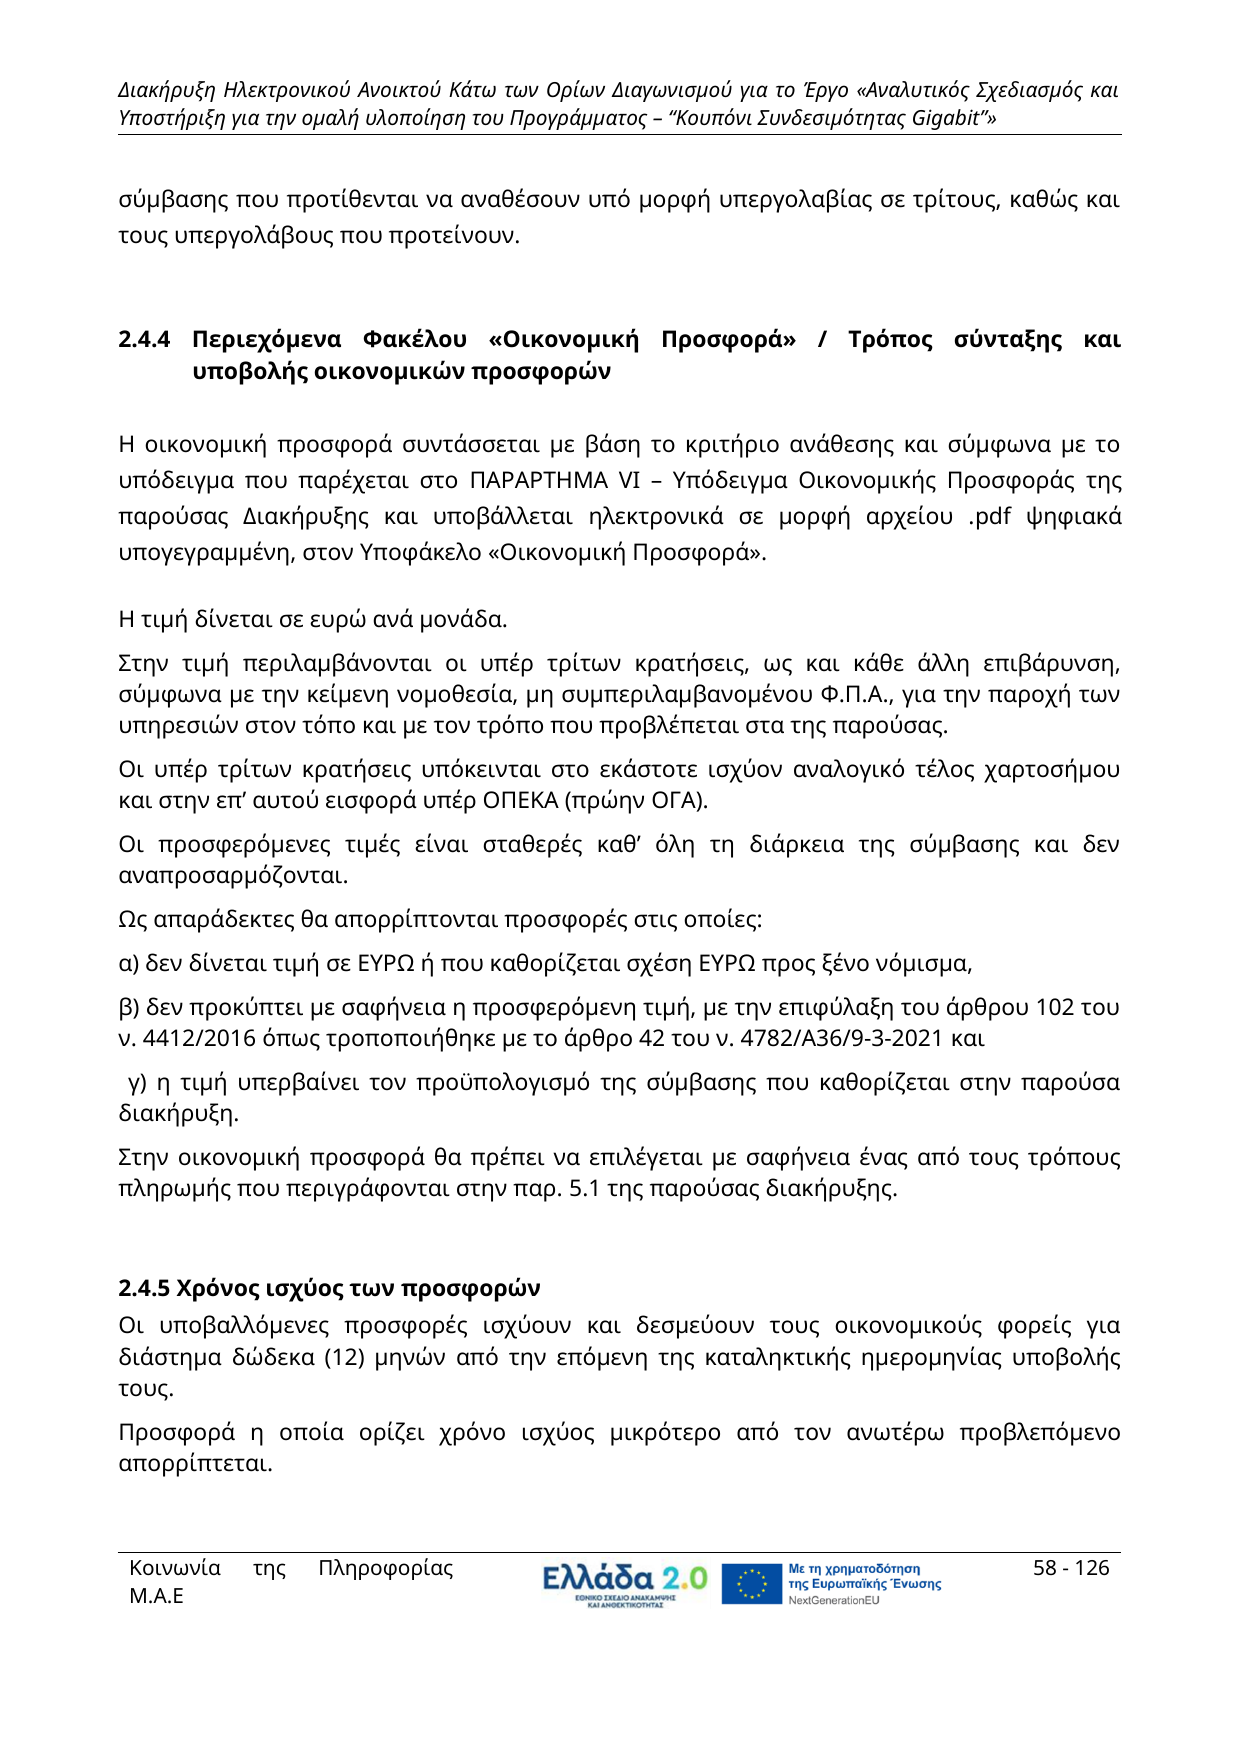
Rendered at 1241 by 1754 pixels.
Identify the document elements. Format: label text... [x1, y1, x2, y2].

text Στην τιμή περιλαμβάνονται οι υπέρ τρίτων κρατήσεις, ως και κάθε άλλη επιβάρυνση, σύμφωνα με την κείμενη νομοθεσία, μη συμπεριλαμβανομένου Φ.Π.Α., για την παροχή των υπηρεσιών στον τόπο και με τον τρόπο που προβλέπεται στα της παρούσας. [118, 647, 1122, 741]
text Προσφορά η οποία ορίζει χρόνο ισχύος μικρότερο από τον ανωτέρω προβλεπόμενο απορρίπτεται. [118, 1416, 1122, 1478]
text Η οικονομική προσφορά συντάσσεται με βάση το κριτήριο ανάθεσης και σύμφωνα με το υπόδειγμα που παρέχεται στο ΠΑΡΑΡΤΗΜΑ VI – Υπόδειγμα Οικονομικής Προσφοράς της παρούσας Διακήρυξης και υποβάλλεται ηλεκτρονικά σε μορφή αρχείου .pdf ψηφιακά υπογεγραμμένη, στον Υποφάκελο «Οικονομική Προσφορά». [118, 428, 1122, 567]
subtitle 2.4.5 Χρόνος ισχύος των προσφορών [118, 1272, 1122, 1303]
text Στην οικονομική προσφορά θα πρέπει να επιλέγεται με σαφήνεια ένας από τους τρόπους πληρωμής που περιγράφονται στην παρ. 5.1 της παρούσας διακήρυξης. [118, 1141, 1122, 1203]
text β) δεν προκύπτει με σαφήνεια η προσφερόμενη τιμή, με την επιφύλαξη του άρθρου 102 του ν. 4412/2016 όπως τροποποιήθηκε με το άρθρο 42 του ν. 4782/Α36/9-3-2021 και [118, 991, 1122, 1053]
subtitle 2.4.4 Περιεχόμενα Φακέλου «Οικονομική Προσφορά» / Τρόπος σύνταξης και υποβολής οικονομικών προσφορών [118, 323, 1122, 386]
picture [541, 1557, 948, 1609]
text Οι υπέρ τρίτων κρατήσεις υπόκεινται στο εκάστοτε ισχύον αναλογικό τέλος χαρτοσήμου και στην επ’ αυτού εισφορά υπέρ ΟΠΕΚΑ (πρώην ΟΓΑ). [118, 753, 1122, 816]
text Ως απαράδεκτες θα απορρίπτονται προσφορές στις οποίες: [118, 903, 1122, 934]
text α) δεν δίνεται τιμή σε ΕΥΡΩ ή που καθορίζεται σχέση ΕΥΡΩ προς ξένο νόμισμα, [118, 947, 1122, 978]
text Οι προσφερόμενες τιμές είναι σταθερές καθ’ όλη τη διάρκεια της σύμβασης και δεν αναπροσαρμόζονται. [118, 828, 1122, 891]
text Η τιμή δίνεται σε ευρώ ανά μονάδα. [118, 603, 1122, 634]
text γ) η τιμή υπερβαίνει τον προϋπολογισμό της σύμβασης που καθορίζεται στην παρούσα διακήρυξη. [118, 1066, 1122, 1128]
text Οι υποβαλλόμενες προσφορές ισχύουν και δεσμεύουν τους οικονομικούς φορείς για διάστημα δώδεκα (12) μηνών από την επόμενη της καταληκτικής ημερομηνίας υποβολής τους. [118, 1309, 1122, 1403]
